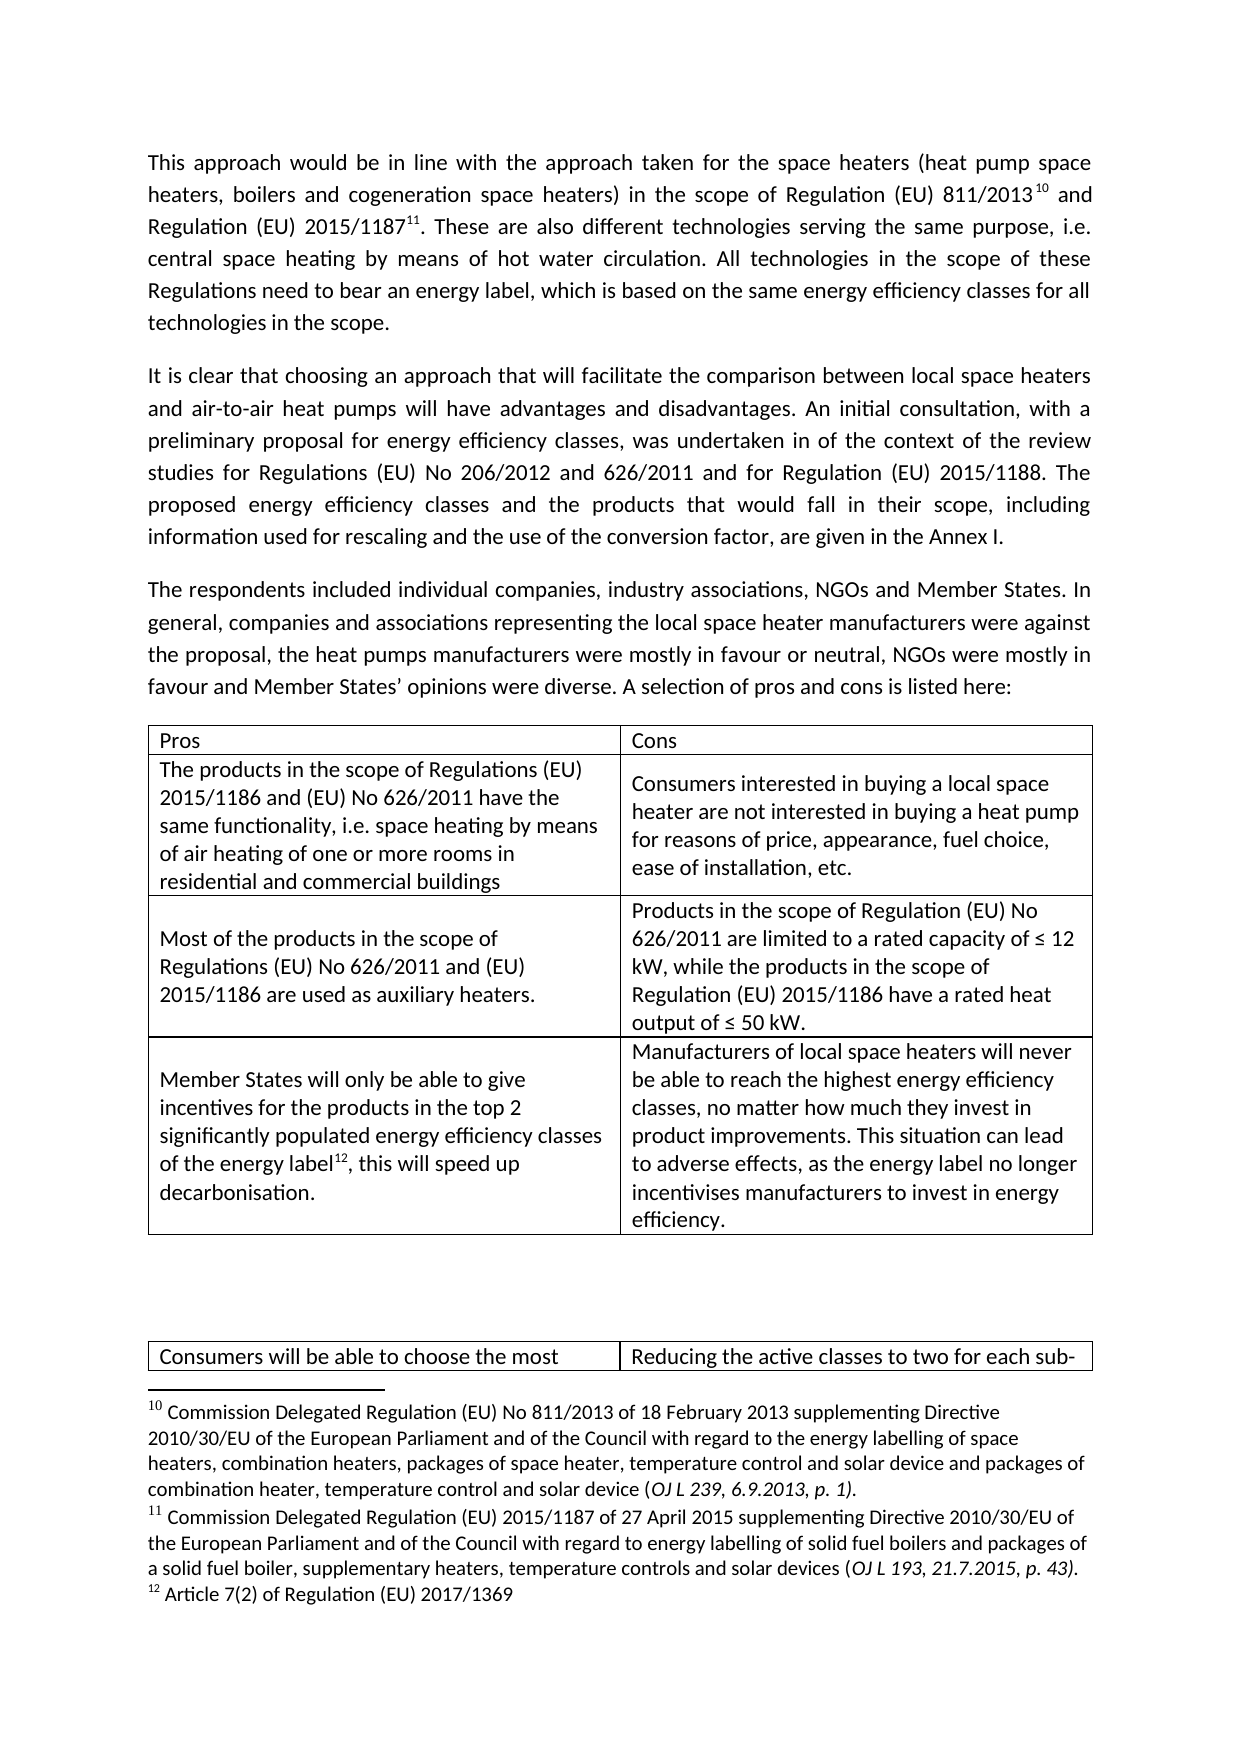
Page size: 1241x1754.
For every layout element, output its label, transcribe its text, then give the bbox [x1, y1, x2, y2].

table_cell Manufacturers of local space heaters will never be able to reach the highest energy efficiency classes, no matter how much they invest in product improvements. This situation can lead to adverse effects, as the energy label no longer incentivises manufacturers to invest in energy efficiency. [621, 1038, 1092, 1234]
table_cell Most of the products in the scope of Regulations (EU) No 626/2011 and (EU) 2015/1186 are used as auxiliary heaters. [149, 896, 620, 1036]
table_cell Products in the scope of Regulation (EU) No 626/2011 are limited to a rated capacity of ≤ 12 kW, while the products in the scope of Regulation (EU) 2015/1186 have a rated heat output of ≤ 50 kW. [621, 896, 1092, 1036]
text The respondents included individual companies, industry associations, NGOs and Member States. In general, companies and associations representing the local space heater manufacturers were against the proposal, the heat pumps manufacturers were mostly in favour or neutral, NGOs were mostly in favour and Member States’ opinions were diverse. A selection of pros and cons is listed here: [148, 576, 1093, 700]
table_header Cons [621, 726, 1092, 754]
table_cell The products in the scope of Regulations (EU) 2015/1186 and (EU) No 626/2011 have the same functionality, i.e. space heating by means of air heating of one or more rooms in residential and commercial buildings [149, 755, 620, 895]
table_header Pros [149, 726, 620, 754]
table_cell Member States will only be able to give incentives for the products in the top 2 significantly populated energy efficiency classes of the energy label, this will speed up decarbonisation. [149, 1038, 620, 1234]
text It is clear that choosing an approach that will facilitate the comparison between local space heaters and air-to-air heat pumps will have advantages and disadvantages. An initial consultation, with a preliminary proposal for energy efficiency classes, was undertaken in of the context of the review studies for Regulations (EU) No 206/2012 and 626/2011 and for Regulation (EU) 2015/1188. The proposed energy efficiency classes and the products that would fall in their scope, including information used for rescaling and the use of the conversion factor, are given in the Annex I. [148, 362, 1093, 551]
table_cell Consumers interested in buying a local space heater are not interested in buying a heat pump for reasons of price, appearance, fuel choice, ease of installation, etc. [621, 755, 1092, 895]
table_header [149, 1342, 619, 1370]
text This approach would be in line with the approach taken for the space heaters (heat pump space heaters, boilers and cogeneration space heaters) in the scope of Regulation (EU) 811/2013 and Regulation (EU) 2015/1187. These are also different technologies serving the same purpose, i.e. central space heating by means of hot water circulation. All technologies in the scope of these Regulations need to bear an energy label, which is based on the same energy efficiency classes for all technologies in the scope. [148, 148, 1093, 337]
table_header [621, 1342, 1092, 1370]
